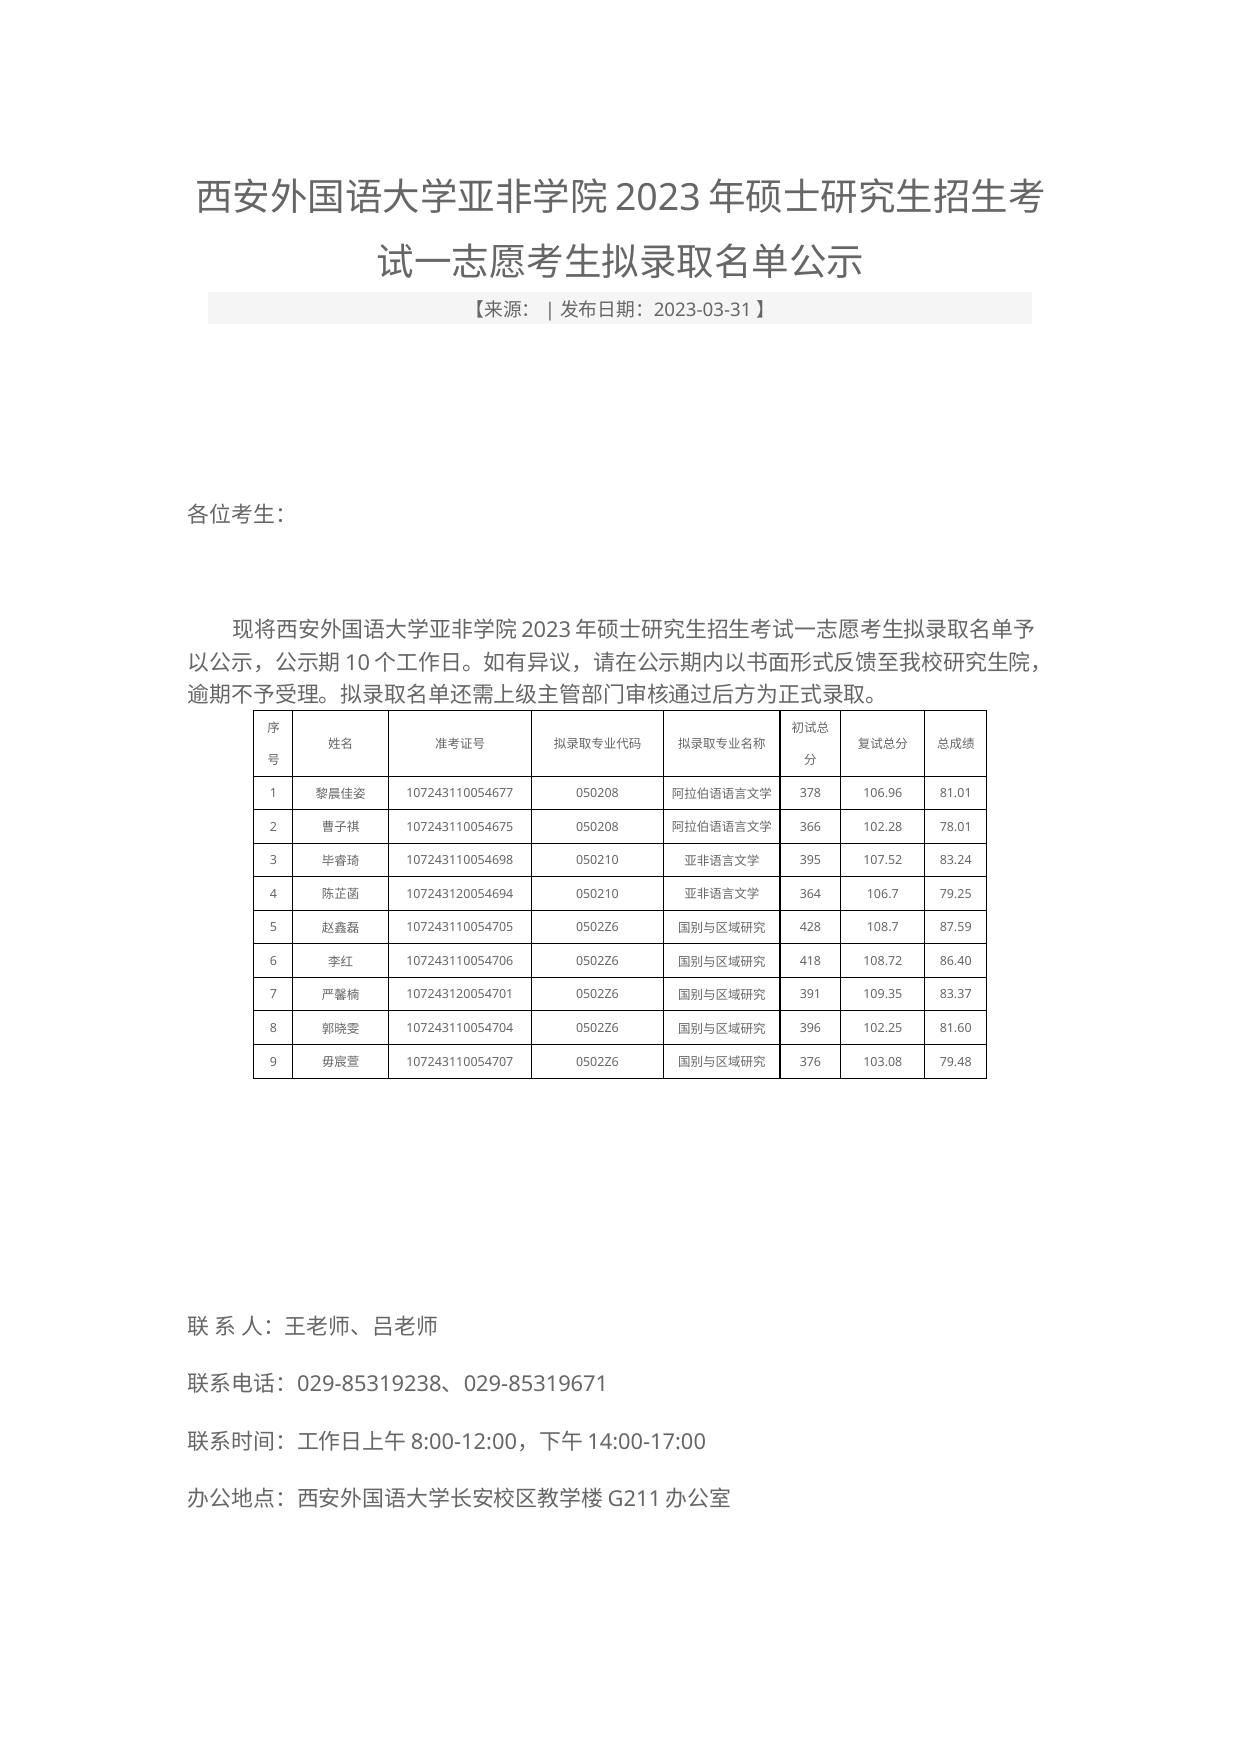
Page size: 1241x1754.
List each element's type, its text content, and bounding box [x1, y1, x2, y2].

table_cell 86.40 [925, 944, 986, 977]
table_cell 107243110054677 [389, 777, 531, 809]
table_header 姓名 [293, 711, 388, 776]
table_cell 87.59 [925, 911, 986, 943]
table_cell 0502Z6 [532, 1045, 663, 1077]
text 联 系 人：王老师、吕老师 [187, 1308, 1053, 1341]
table_cell 83.37 [925, 978, 986, 1010]
table_cell 428 [781, 911, 840, 943]
table_cell 107243110054675 [389, 810, 531, 843]
table_cell 106.96 [841, 777, 924, 809]
table_cell 107243110054705 [389, 911, 531, 943]
text 现将西安外国语大学亚非学院2023年硕士研究生招生考试一志愿考生拟录取名单予以公示，公示期10个工作日。如有异议，请在公示期内以书面形式反馈至我校研究生院，逾期不予受理。拟录取名单还需上级主管部门审核通过后方为正式录取。 [187, 612, 1053, 709]
table_cell 陈芷菡 [293, 877, 388, 910]
table_cell 395 [781, 844, 840, 876]
table_cell 毋宸萱 [293, 1045, 388, 1077]
table_cell 1 [254, 777, 292, 809]
table_cell 103.08 [841, 1045, 924, 1077]
table_header 总成绩 [925, 711, 986, 776]
table_header 序号 [254, 711, 292, 776]
table_cell 赵鑫磊 [293, 911, 388, 943]
table_cell 79.48 [925, 1045, 986, 1077]
table_cell 107243110054698 [389, 844, 531, 876]
table_cell 050208 [532, 777, 663, 809]
table_header 初试总分 [781, 711, 840, 776]
table_cell 102.28 [841, 810, 924, 843]
text 办公地点：西安外国语大学长安校区教学楼G211办公室 [187, 1481, 1053, 1513]
table_cell 郭晓雯 [293, 1011, 388, 1044]
subtitle 西安外国语大学亚非学院2023年硕士研究生招生考试一志愿考生拟录取名单公示 [187, 162, 1053, 292]
table_cell 81.01 [925, 777, 986, 809]
text 联系时间：工作日上午8:00-12:00，下午14:00-17:00 [187, 1423, 1053, 1456]
table_cell 国别与区域研究 [664, 978, 779, 1010]
table_cell 107243110054704 [389, 1011, 531, 1044]
table_cell 阿拉伯语语言文学 [664, 777, 779, 809]
table_cell 国别与区域研究 [664, 911, 779, 943]
table_cell 107243120054701 [389, 978, 531, 1010]
table_cell 8 [254, 1011, 292, 1044]
table_cell 3 [254, 844, 292, 876]
table_cell 107.52 [841, 844, 924, 876]
table_cell 366 [781, 810, 840, 843]
table_header 复试总分 [841, 711, 924, 776]
table_cell 107243120054694 [389, 877, 531, 910]
table_cell 2 [254, 810, 292, 843]
table_cell 106.7 [841, 877, 924, 910]
table_cell 81.60 [925, 1011, 986, 1044]
table_cell 6 [254, 944, 292, 977]
table_cell 050208 [532, 810, 663, 843]
text 【来源： | 发布日期：2023-03-31 】 [208, 292, 1032, 324]
table_cell 396 [781, 1011, 840, 1044]
table_cell 378 [781, 777, 840, 809]
table_cell 国别与区域研究 [664, 944, 779, 977]
table_cell 050210 [532, 877, 663, 910]
text 各位考生： [187, 497, 1053, 529]
table_cell 79.25 [925, 877, 986, 910]
table_cell 109.35 [841, 978, 924, 1010]
table_header 拟录取专业名称 [664, 711, 779, 776]
table_cell 107243110054707 [389, 1045, 531, 1077]
text 联系电话：029-85319238、029-85319671 [187, 1366, 1053, 1398]
table_cell 376 [781, 1045, 840, 1077]
table_cell 5 [254, 911, 292, 943]
table_cell 亚非语言文学 [664, 877, 779, 910]
table_cell 0502Z6 [532, 1011, 663, 1044]
table_cell 亚非语言文学 [664, 844, 779, 876]
table_cell 阿拉伯语语言文学 [664, 810, 779, 843]
table_header 准考证号 [389, 711, 531, 776]
table_cell 黎晨佳姿 [293, 777, 388, 809]
table_cell 102.25 [841, 1011, 924, 1044]
table_cell 418 [781, 944, 840, 977]
table_cell 7 [254, 978, 292, 1010]
table_cell 108.7 [841, 911, 924, 943]
table_cell 4 [254, 877, 292, 910]
table_header 拟录取专业代码 [532, 711, 663, 776]
table_cell 李红 [293, 944, 388, 977]
table_cell 0502Z6 [532, 911, 663, 943]
table_cell 严馨楠 [293, 978, 388, 1010]
table_cell 国别与区域研究 [664, 1045, 779, 1077]
table_cell 050210 [532, 844, 663, 876]
table_cell 0502Z6 [532, 978, 663, 1010]
table_cell 107243110054706 [389, 944, 531, 977]
table_cell 曹子祺 [293, 810, 388, 843]
table_cell 国别与区域研究 [664, 1011, 779, 1044]
table_cell 364 [781, 877, 840, 910]
table_cell 毕睿琦 [293, 844, 388, 876]
table_cell 0502Z6 [532, 944, 663, 977]
table_cell 83.24 [925, 844, 986, 876]
table_cell 391 [781, 978, 840, 1010]
table_cell 78.01 [925, 810, 986, 843]
table_cell 9 [254, 1045, 292, 1077]
table_cell 108.72 [841, 944, 924, 977]
